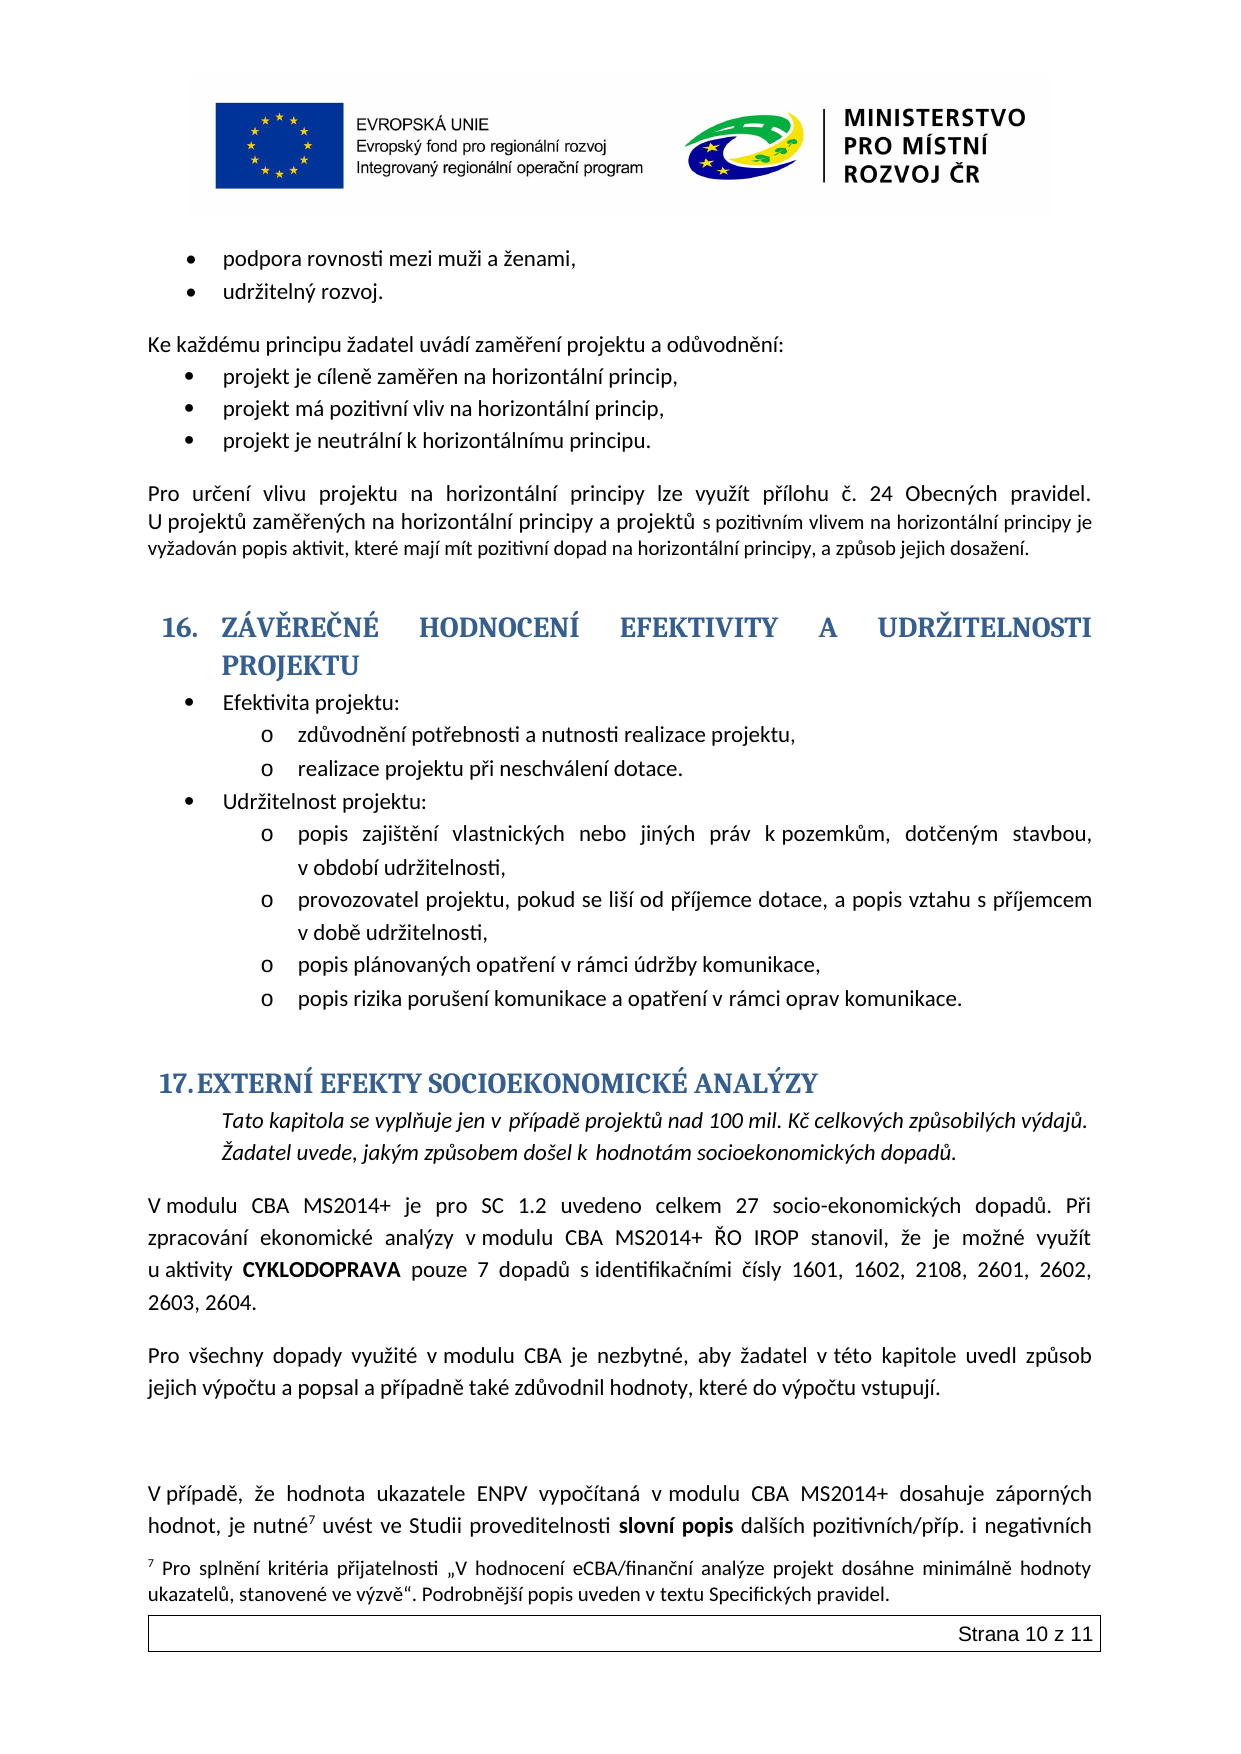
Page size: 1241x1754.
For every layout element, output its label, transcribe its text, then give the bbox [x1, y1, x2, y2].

list podpora rovnosti mezi muži a ženami, [185, 244, 1093, 273]
subtitle externí efekty socioekonomické analýzy [159, 1067, 1093, 1101]
list Udržitelnost projektu: [185, 787, 1093, 815]
list projekt je neutrální k horizontálnímu principu. [185, 426, 1093, 454]
text Pro všechny dopady využité v modulu CBA je nezbytné, aby žadatel v této kapitole uvedl způsob jejich výpočtu a popsal a případně také zdůvodnil hodnoty, které do výpočtu vstupují. [148, 1341, 1093, 1401]
list realizace projektu při neschválení dotace. [260, 754, 1093, 783]
text Tato kapitola se vyplňuje jen v případě projektů nad 100 mil. Kč celkových způsobilých výdajů. Žadatel uvede, jakým způsobem došel k hodnotám socioekonomických dopadů. [221, 1106, 1093, 1166]
list projekt má pozitivní vliv na horizontální princip, [185, 394, 1093, 422]
text V modulu CBA MS2014+ je pro SC 1.2 uvedeno celkem 27 socio-ekonomických dopadů. Při zpracování ekonomické analýzy v modulu CBA MS2014+ ŘO IROP stanovil, že je možné využít u aktivity cyklodoprava pouze 7 dopadů s identifikačními čísly 1601, 1602, 2108, 2601, 2602, 2603, 2604. [148, 1191, 1093, 1316]
list popis plánovaných opatření v rámci údržby komunikace, [260, 950, 1093, 979]
list projekt je cíleně zaměřen na horizontální princip, [185, 362, 1093, 390]
subtitle Závěrečné Hodnocení efektivity a udržitelnosti projektu [162, 611, 1093, 683]
list popis rizika porušení komunikace a opatření v rámci oprav komunikace. [260, 984, 1093, 1013]
text Ke každému principu žadatel uvádí zaměření projektu a odůvodnění: [148, 330, 1093, 358]
list Efektivita projektu: [185, 688, 1093, 716]
list udržitelný rozvoj. [185, 277, 1093, 305]
list popis zajištění vlastnických nebo jiných práv k pozemkům, dotčeným stavbou, v období udržitelnosti, [260, 819, 1093, 881]
list provozovatel projektu, pokud se liší od příjemce dotace, a popis vztahu s příjemcem v době udržitelnosti, [260, 885, 1093, 946]
text Pro určení vlivu projektu na horizontální principy lze využít přílohu č. 24 Obecných pravidel. U projektů zaměřených na horizontální principy a projektů s pozitivním vlivem na horizontální principy je vyžadován popis aktivit, které mají mít pozitivní dopad na horizontální principy, a způsob jejich dosažení. [148, 479, 1093, 561]
list zdůvodnění potřebnosti a nutnosti realizace projektu, [260, 720, 1093, 749]
picture [187, 73, 1053, 217]
